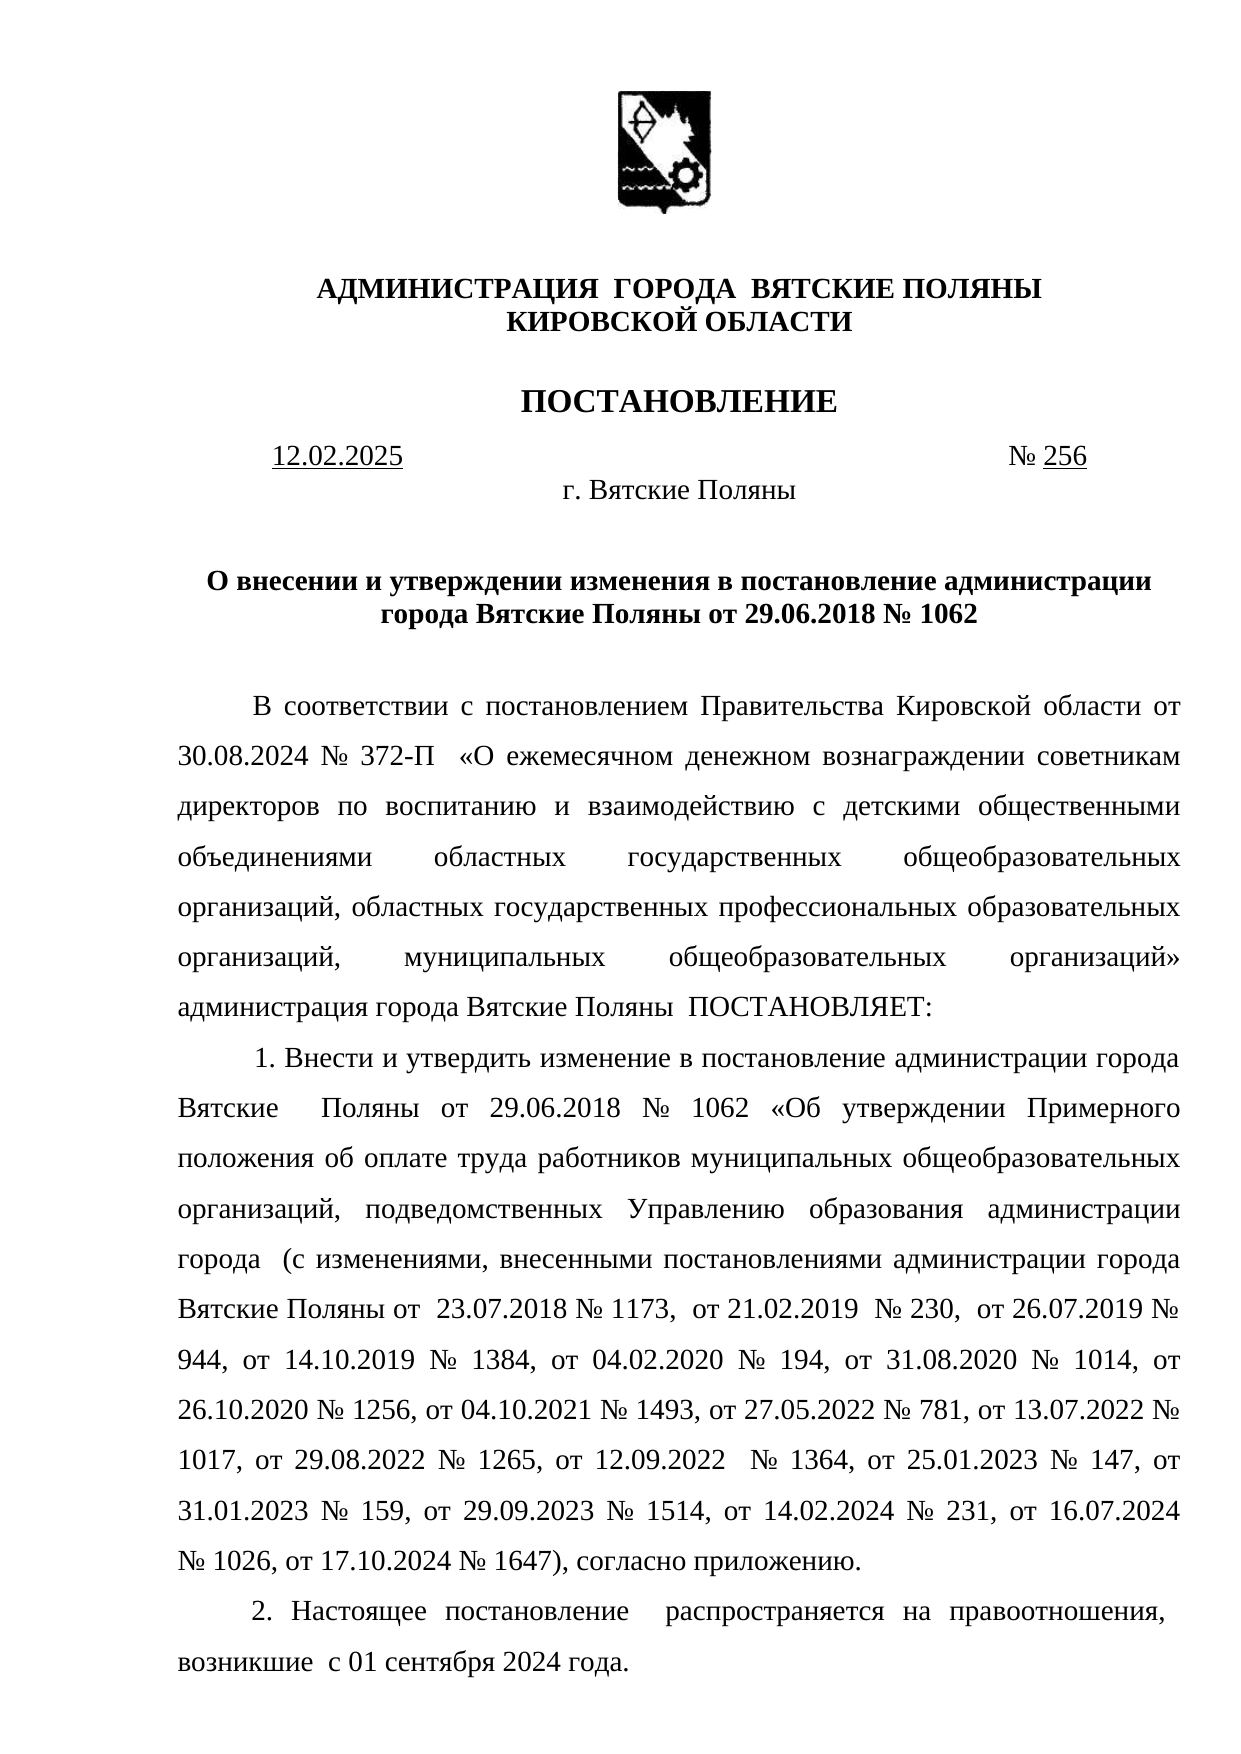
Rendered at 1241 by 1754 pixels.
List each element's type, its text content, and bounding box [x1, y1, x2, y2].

text О внесении и утверждении изменения в постановление администрации [177, 563, 1181, 597]
text 12.02.2025 № 256 [177, 438, 1181, 472]
text г. Вятские Поляны [177, 472, 1181, 506]
subtitle АДМИНИСТРАЦИЯ ГОРОДА ВЯТСКИЕ ПОЛЯНЫ [177, 271, 1181, 304]
text 2. Настоящее постановление распространяется на правоотношения, возникшие с 01 сентября 2024 года. [177, 1593, 1166, 1677]
text КИРОВСКОЙ ОБЛАСТИ [177, 304, 1181, 338]
text города Вятские Поляны от 29.06.2018 № 1062 [177, 597, 1181, 630]
text 1. Внести и утвердить изменение в постановление администрации города Вятские Поляны от 29.06.2018 № 1062 «Об утверждении Примерного положения об оплате труда работников муниципальных общеобразовательных организаций, подведомственных Управлению образования администрации города (с изменениями, внесенными постановлениями администрации города Вятские Поляны от 23.07.2018 № 1173, от 21.02.2019 № 230, от 26.07.2019 № 944, от 14.10.2019 № 1384, от 04.02.2020 № 194, от 31.08.2020 № 1014, от 26.10.2020 № 1256, от 04.10.2021 № 1493, от 27.05.2022 № 781, от 13.07.2022 № 1017, от 29.08.2022 № 1265, от 12.09.2022 № 1364, от 25.01.2023 № 147, от 31.01.2023 № 159, от 29.09.2023 № 1514, от 14.02.2024 № 231, от 16.07.2024 № 1026, от 17.10.2024 № 1647), согласно приложению. [177, 1040, 1181, 1577]
text ПОСТАНОВЛЕНИЕ [177, 381, 1181, 419]
picture [617, 91, 712, 214]
text В соответствии с постановлением Правительства Кировской области от 30.08.2024 № 372-П «О ежемесячном денежном вознаграждении советникам директоров по воспитанию и взаимодействию с детскими общественными объединениями областных государственных общеобразовательных организаций, областных государственных профессиональных образовательных организаций, муниципальных общеобразовательных организаций» администрация города Вятские Поляны ПОСТАНОВЛЯЕТ: [177, 688, 1181, 1023]
